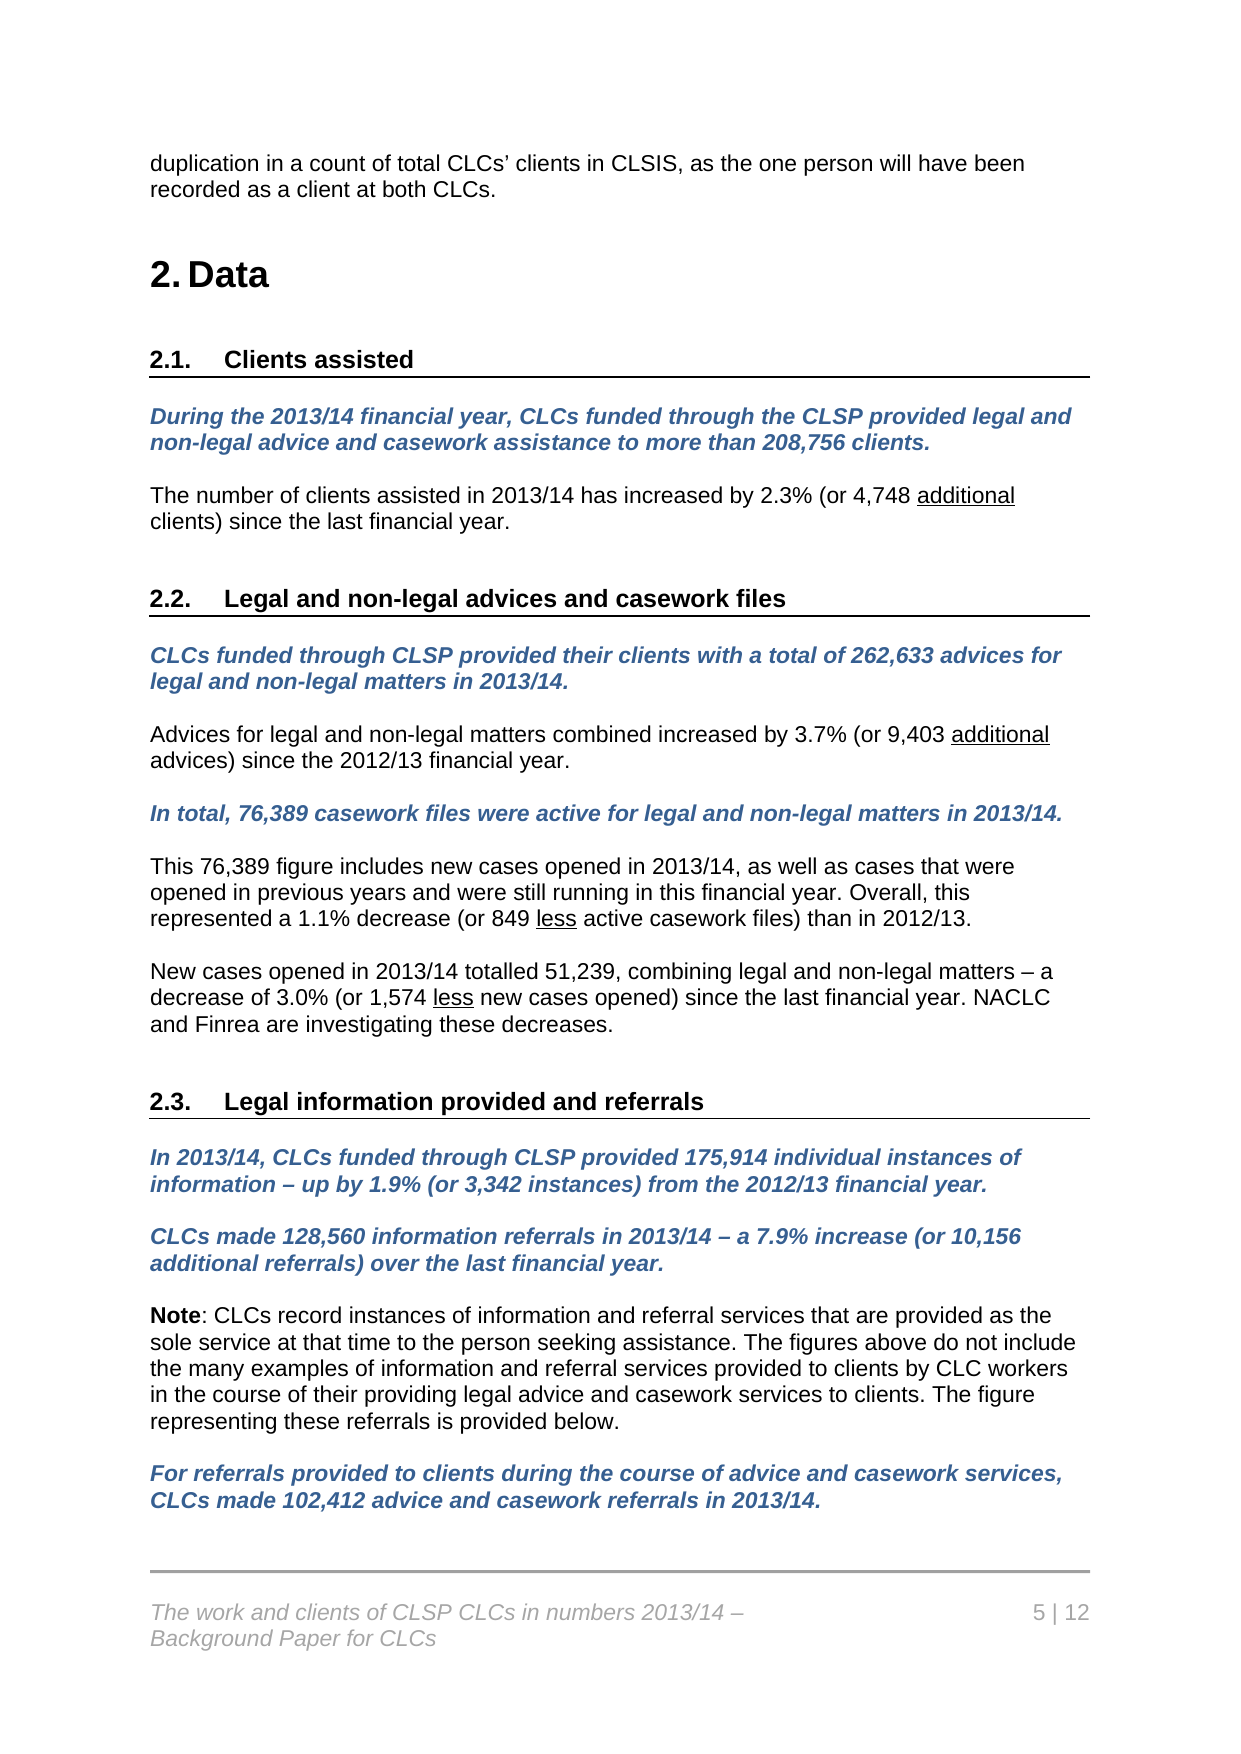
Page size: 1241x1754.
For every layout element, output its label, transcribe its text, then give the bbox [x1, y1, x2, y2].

text New cases opened in 2013/14 totalled 51,239, combining legal and non-legal matters – a decrease of 3.0% (or 1,574 less new cases opened) since the last financial year. NACLC and Finrea are investigating these decreases. [150, 958, 1090, 1037]
text During the 2013/14 financial year, CLCs funded through the CLSP provided legal and non-legal advice and casework assistance to more than 208,756 clients. [150, 403, 1090, 456]
subtitle Data [150, 253, 1090, 296]
subtitle Legal information provided and referrals [149, 1087, 1090, 1118]
subtitle Clients assisted [149, 345, 1090, 376]
text In 2013/14, CLCs funded through CLSP provided 175,914 individual instances of information – up by 1.9% (or 3,342 instances) from the 2012/13 financial year. [150, 1144, 1090, 1197]
subtitle Legal and non-legal advices and casework files [149, 584, 1090, 615]
text In total, 76,389 casework files were active for legal and non-legal matters in 2013/14. [150, 800, 1090, 826]
text CLCs made 128,560 information referrals in 2013/14 – a 7.9% increase (or 10,156 additional referrals) over the last financial year. [150, 1223, 1090, 1276]
text Note: CLCs record instances of information and referral services that are provided as the sole service at that time to the person seeking assistance. The figures above do not include the many examples of information and referral services provided to clients by CLC workers in the course of their providing legal advice and casework services to clients. The figure representing these referrals is provided below. [150, 1302, 1090, 1434]
text CLCs funded through CLSP provided their clients with a total of 262,633 advices for legal and non-legal matters in 2013/14. [150, 642, 1090, 694]
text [150, 150, 1090, 203]
text The number of clients assisted in 2013/14 has increased by 2.3% (or 4,748 additional clients) since the last financial year. [150, 482, 1090, 535]
text This 76,389 figure includes new cases opened in 2013/14, as well as cases that were opened in previous years and were still running in this financial year. Overall, this represented a 1.1% decrease (or 849 less active casework files) than in 2012/13. [150, 853, 1090, 932]
text For referrals provided to clients during the course of advice and casework services, CLCs made 102,412 advice and casework referrals in 2013/14. [150, 1460, 1090, 1513]
text Advices for legal and non-legal matters combined increased by 3.7% (or 9,403 additional advices) since the 2012/13 financial year. [150, 721, 1090, 773]
